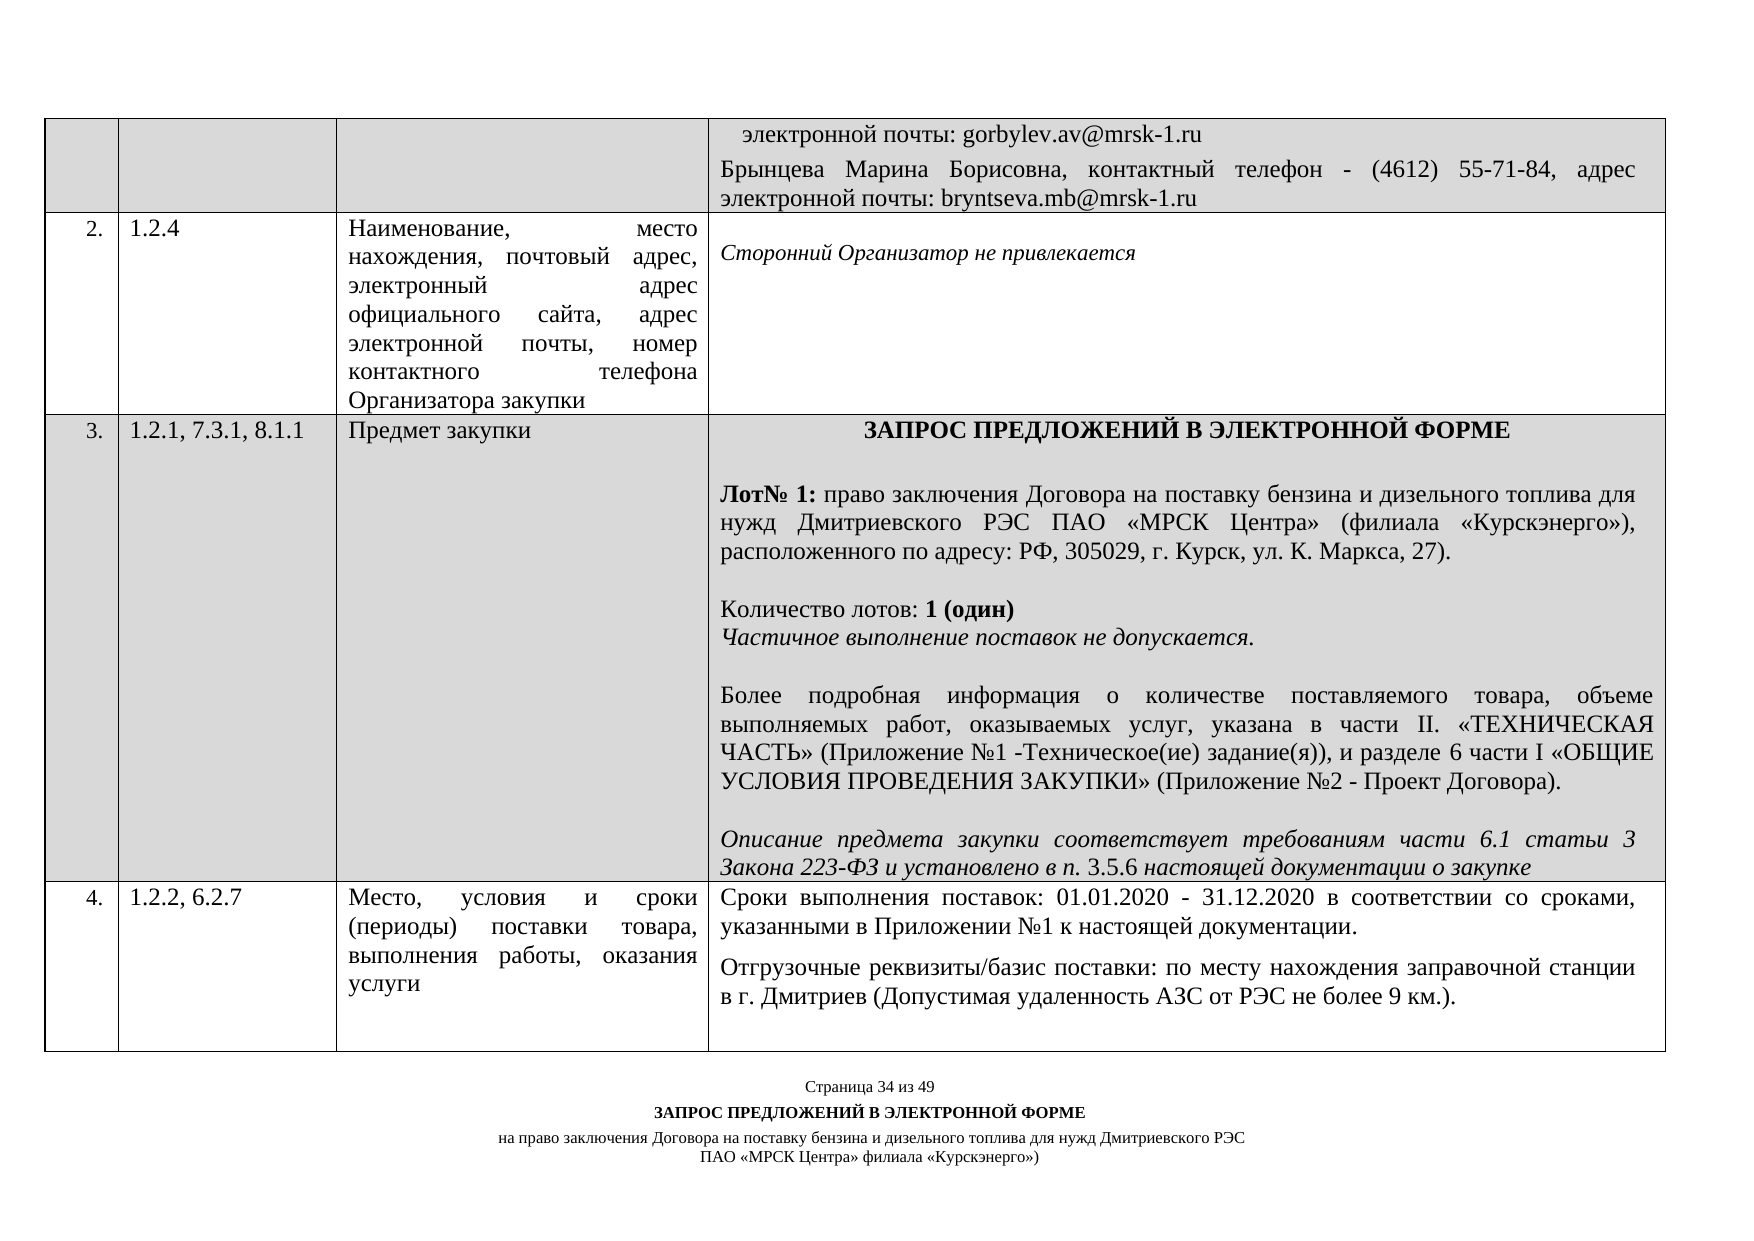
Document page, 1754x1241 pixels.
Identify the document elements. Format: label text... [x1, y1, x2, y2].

table_cell 1.2.2, 6.2.7 [119, 882, 336, 1051]
table_cell 1.2.1 [119, 119, 336, 212]
table_cell [46, 882, 118, 1051]
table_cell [709, 119, 1665, 212]
table_cell 1.2.1, 7.3.1, 8.1.1 [119, 415, 336, 881]
table_cell Предмет закупки [337, 415, 708, 881]
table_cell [337, 119, 708, 212]
table_cell 1.2.4 [119, 213, 336, 414]
table_cell ЗАПРОС ПРЕДЛОЖЕНИЙ В ЭЛЕКТРОННОЙ ФОРМЕ Лот№ 1: право заключения Договора на поставку бензина и дизельного топлива для нужд Дмитриевского РЭС ПАО «МРСК Центра» (филиала «Курскэнерго»), расположенного по адресу: РФ, 305029, г. Курск, ул. К. Маркса, 27). Количество лотов: 1 (один) Частичное выполнение поставок не допускается. Более подробная информация о количестве поставляемого товара, объеме выполняемых работ, оказываемых услуг, указана в части II. «ТЕХНИЧЕСКАЯ ЧАСТЬ» (Приложение №1 -Техническое(ие) задание(я)), и разделе 6 части I «ОБЩИЕ УСЛОВИЯ ПРОВЕДЕНИЯ ЗАКУПКИ» (Приложение №2 - Проект Договора). Описание предмета закупки соответствует требованиям части 6.1 статьи 3 Закона 223-ФЗ и установлено в п. 3.5.6 настоящей документации о закупке [709, 415, 1665, 881]
table_cell [46, 415, 118, 881]
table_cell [709, 882, 1665, 1051]
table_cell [337, 882, 708, 1051]
table_cell Наименование, место нахождения, почтовый адрес, электронный адрес официального сайта, адрес электронной почты, номер контактного телефона Организатора закупки [337, 213, 708, 414]
table_cell [46, 213, 118, 414]
table_cell Сторонний Организатор не привлекается [709, 213, 1665, 414]
table_cell [46, 119, 118, 212]
